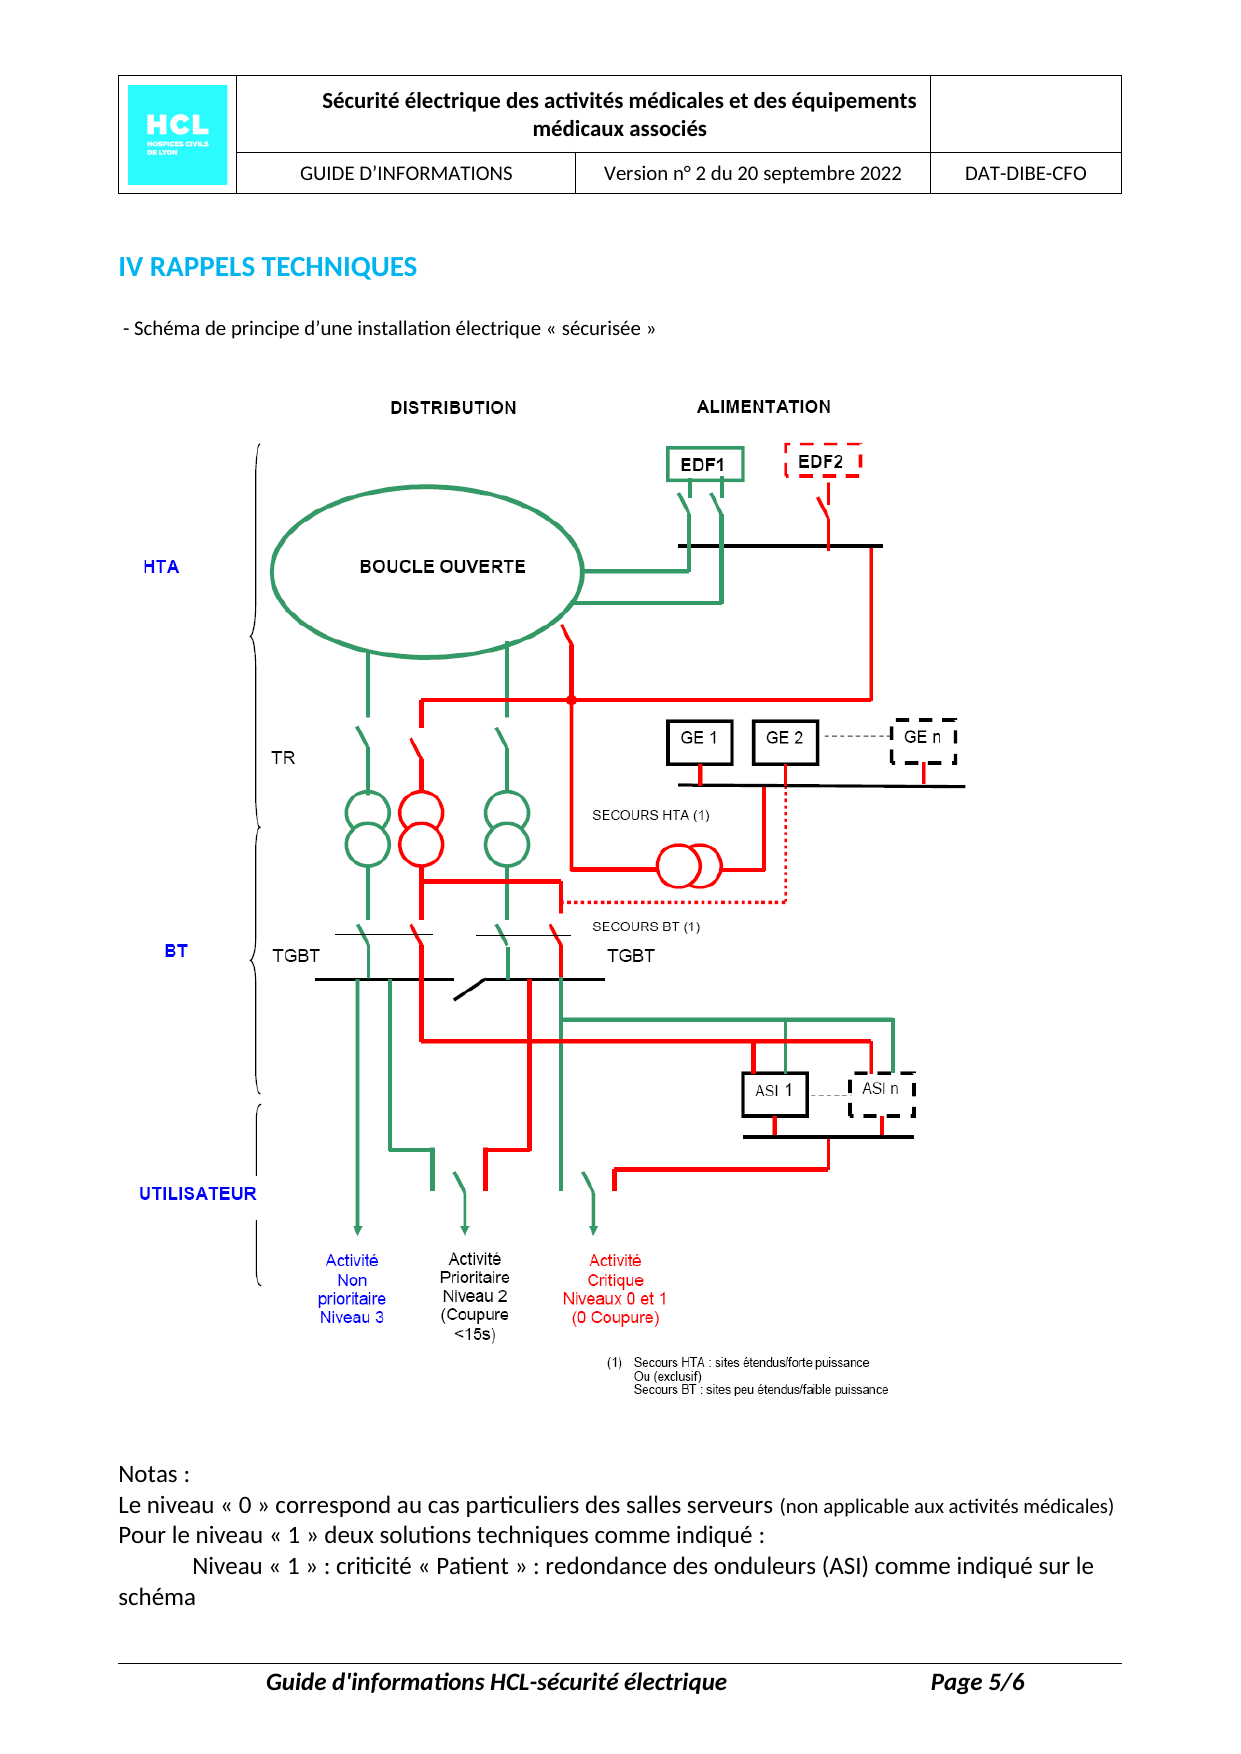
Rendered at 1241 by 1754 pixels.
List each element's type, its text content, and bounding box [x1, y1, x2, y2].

text Pour le niveau « 1 » deux solutions techniques comme indiqué : [118, 1520, 1122, 1550]
picture [128, 85, 228, 185]
text Le niveau « 0 » correspond au cas particuliers des salles serveurs (non applicable aux activités médicales) [118, 1489, 1122, 1520]
text Niveau « 1 » : criticité « Patient » : redondance des onduleurs (ASI) comme indiqué sur le schéma [118, 1550, 1166, 1611]
text - Schéma de principe d’une installation électrique « sécurisée » [118, 315, 1122, 340]
subtitle IV RAPPELS TECHNIQUES [118, 248, 1122, 283]
text Notas : [118, 1459, 1122, 1489]
